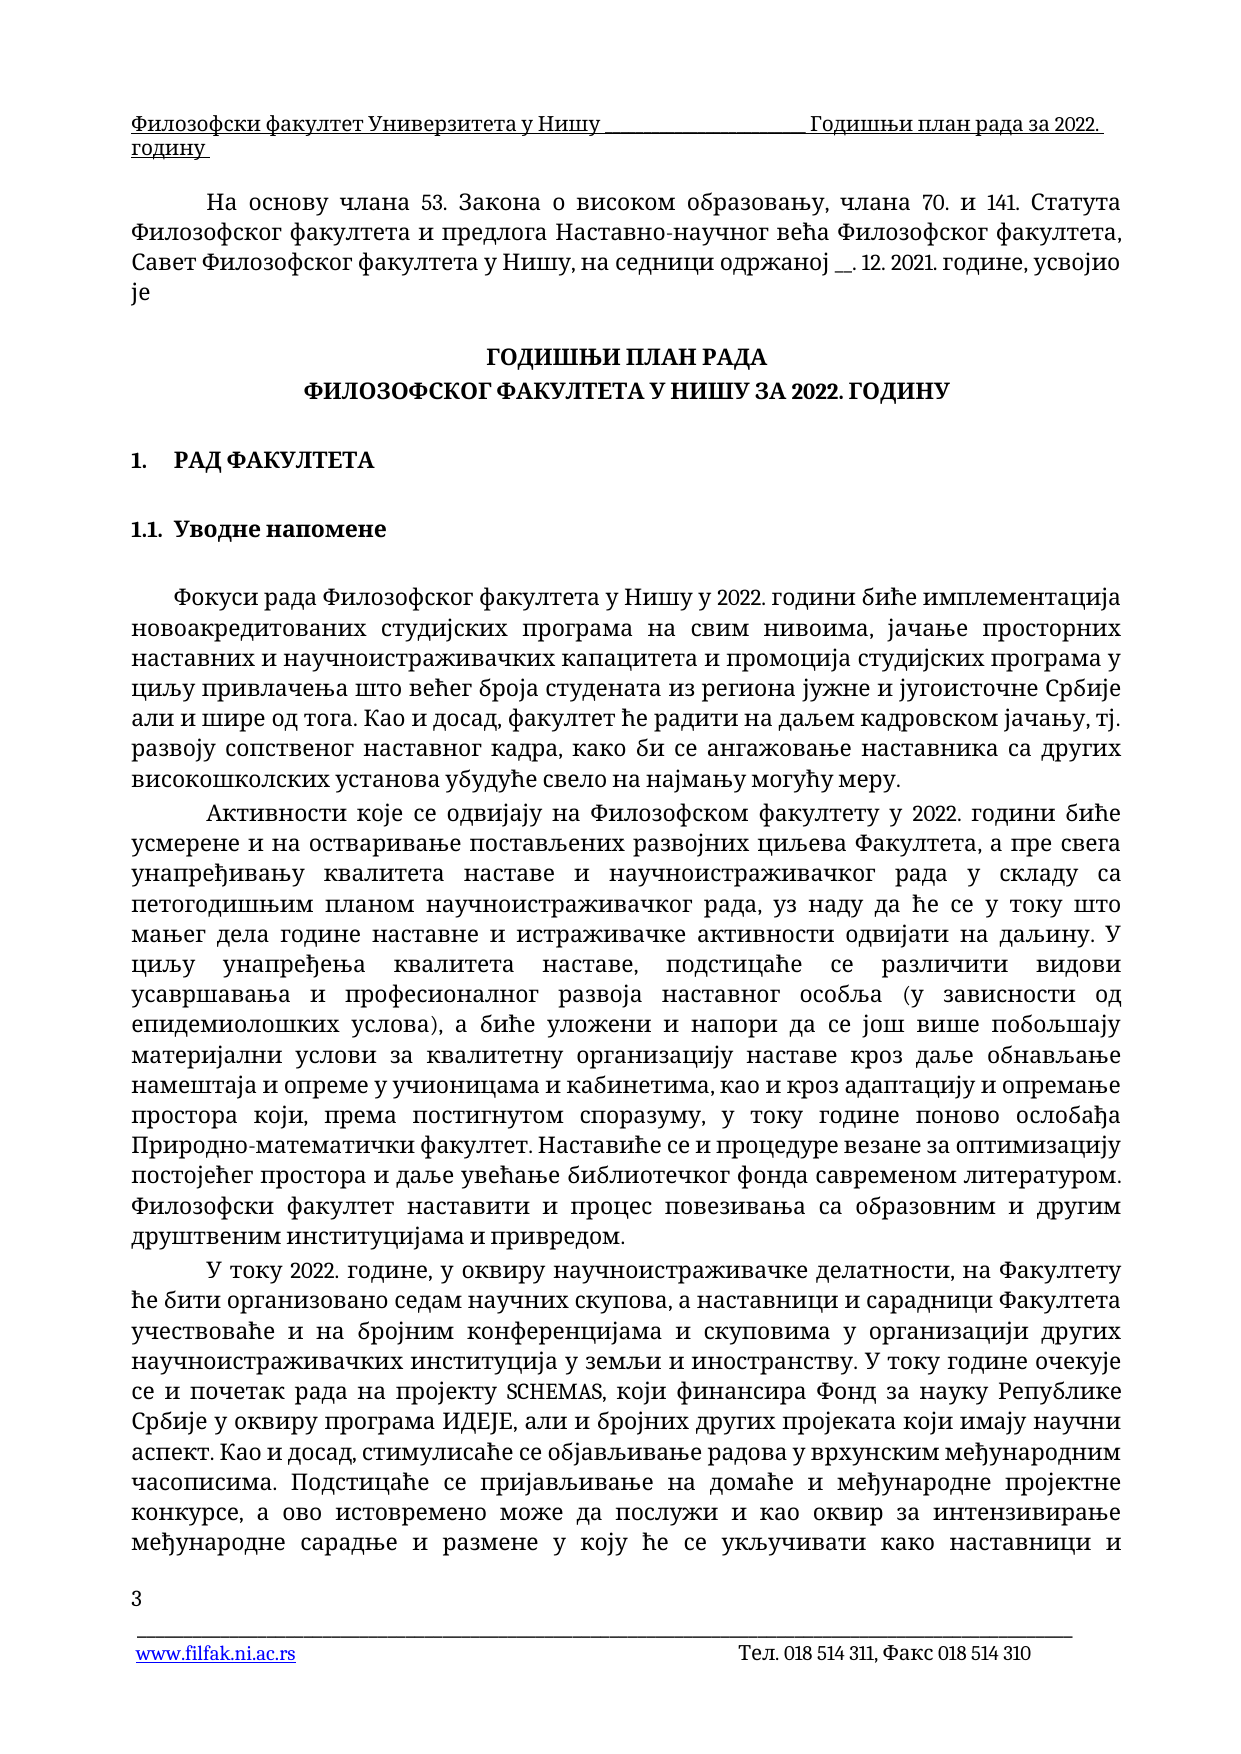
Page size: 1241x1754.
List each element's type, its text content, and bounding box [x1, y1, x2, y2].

text ГОДИШЊИ ПЛАН РАДА [131, 344, 1122, 371]
text Фокуси рада Филозофског факултета у Нишу у 2022. години биће имплементација новоакредитованих студијских програма на свим нивоима, јачање просторних наставних и научноистраживачких капацитета и промоција студијских програма у циљу привлачења што већег броја студената из региона јужне и југоисточне Србије али и шире од тога. Као и досад, факултет ће радити на даљем кадровском јачању, тј. развоју сопственог наставног кадра, како би се ангажовање наставника са других високошколских установа убудуће свело на најмању могућу меру. [131, 585, 1122, 793]
text На основу члана 53. Закона о високом образовању, члана 70. и 141. Статута Филозофског факултета и предлога Наставно-научног већа Филозофског факултета, Савет Филозофског факултета у Нишу, на седници одржаној __. 12. 2021. године, усвојио је [131, 189, 1122, 306]
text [131, 1258, 1122, 1556]
list Уводне напомене [131, 516, 1122, 543]
text ФИЛОЗОФСКОГ ФАКУЛТЕТА У НИШУ ЗА 2022. ГОДИНУ [131, 379, 1122, 405]
text Активности које се одвијају на Филозофском факултету у 2022. години биће усмерене и на остваривање постављених развојних циљева Факултета, а пре свега унапређивању квалитета наставе и научноистраживачког рада у складу са петогодишњим планом научноистраживачког рада, уз наду да ће се у току што мањег дела године наставне и истраживачке активности одвијати на даљину. У циљу унапређења квалитета наставе, подстицаће се различити видови усавршавања и професионалног развоја наставног особља (у зависности од епидемиолошких услова), а биће уложени и напори да се још више побољшају материјални услови за квалитетну организацију наставе кроз даље обнављање намештаја и опреме у учионицама и кабинетима, као и кроз адаптацију и опремање простора који, према постигнутом споразуму, у току године поново ослобађа Природно-математички факултет. Наставиће се и процедуре везане за оптимизацију постојећег простора и даље увећање библиотечког фонда савременом литературом. Филозофски факултет наставити и процес повезивања са образовним и другим друштвеним институцијама и привредом. [131, 801, 1122, 1250]
list РАД ФАКУЛТЕТА [131, 448, 1122, 474]
